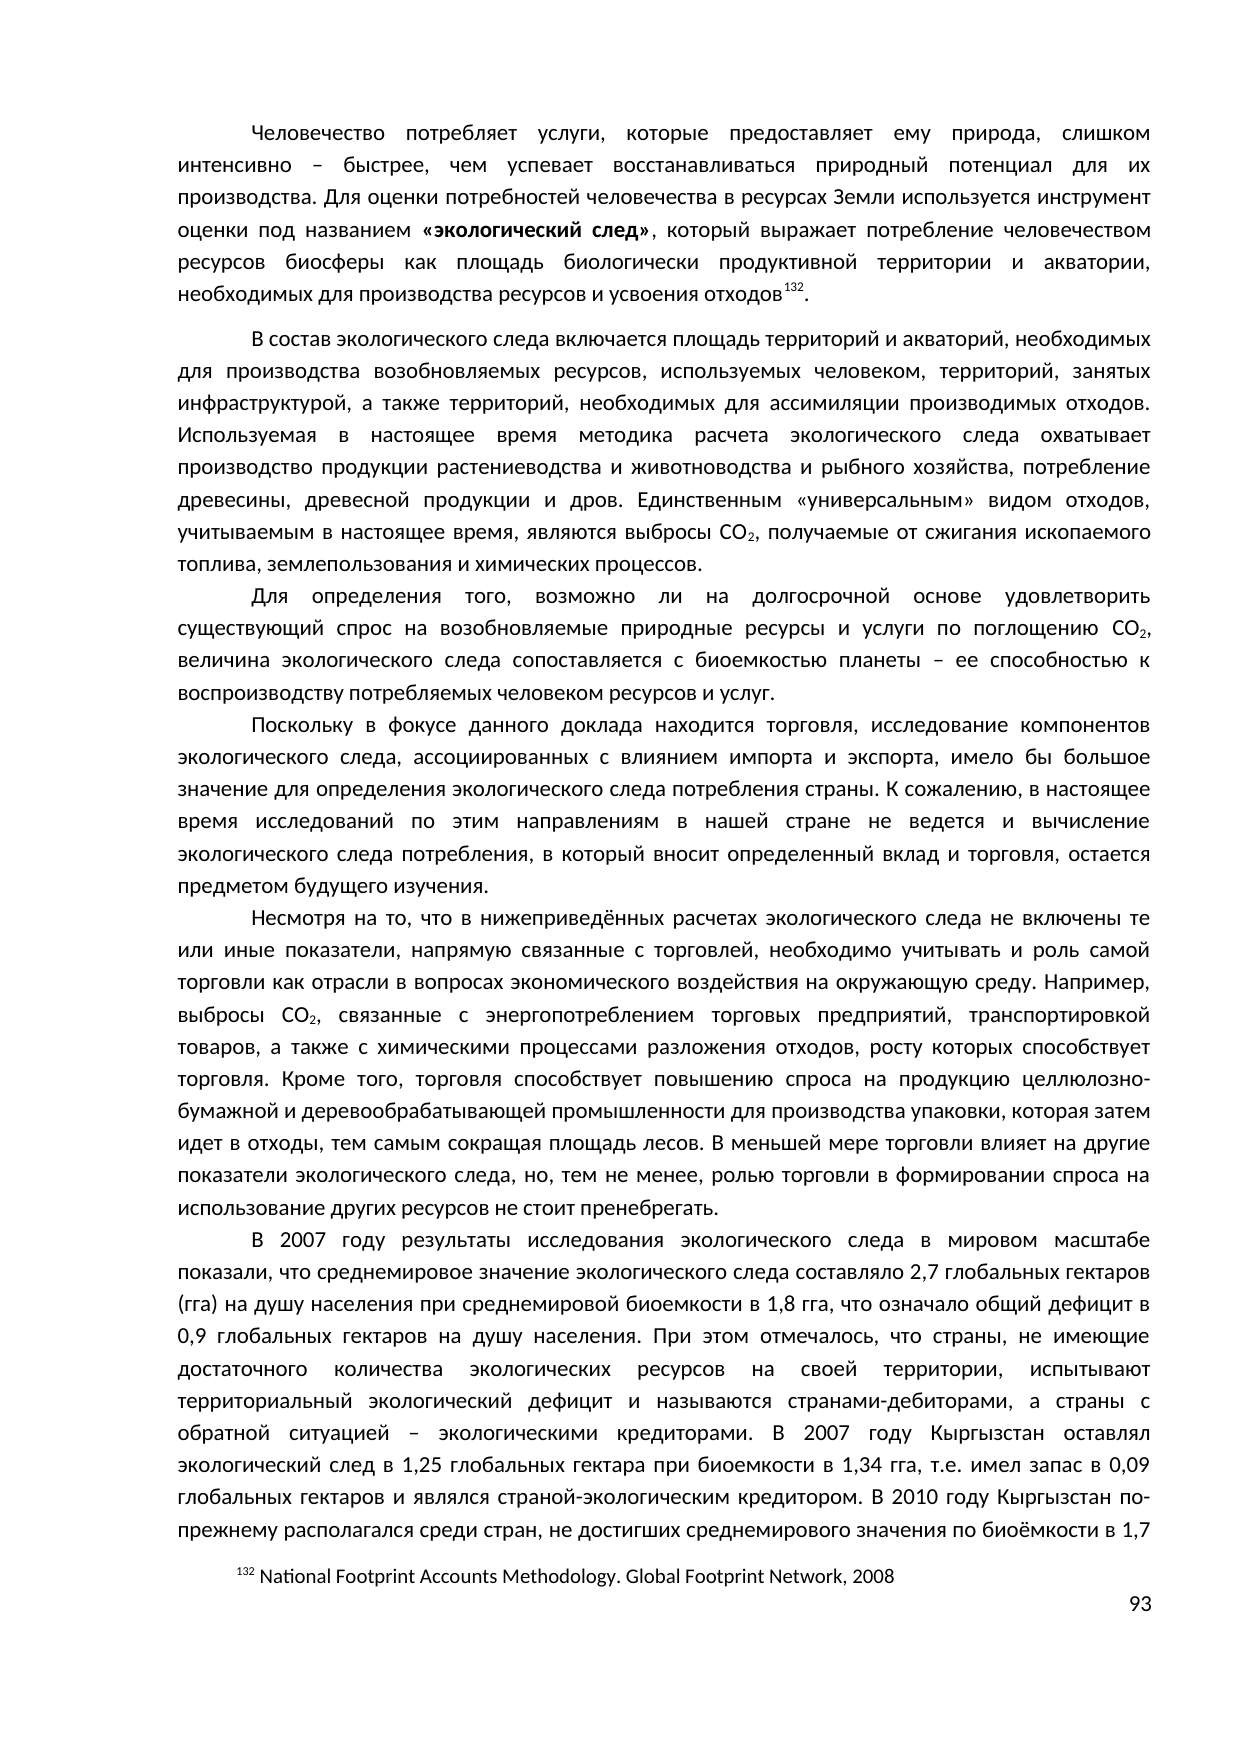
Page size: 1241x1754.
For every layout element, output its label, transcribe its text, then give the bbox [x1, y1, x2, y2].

text Несмотря на то, что в нижеприведённых расчетах экологического следа не включены те или иные показатели, напрямую связанные с торговлей, необходимо учитывать и роль самой торговли как отрасли в вопросах экономического воздействия на окружающую среду. Например, выбросы CO2, связанные с энергопотреблением торговых предприятий, транспортировкой товаров, а также с химическими процессами разложения отходов, росту которых способствует торговля. Кроме того, торговля способствует повышению спроса на продукцию целлюлозно-бумажной и деревообрабатывающей промышленности для производства упаковки, которая затем идет в отходы, тем самым сокращая площадь лесов. В меньшей мере торговли влияет на другие показатели экологического следа, но, тем не менее, ролью торговли в формировании спроса на использование других ресурсов не стоит пренебрегать. [177, 903, 1152, 1221]
text Человечество потребляет услуги, которые предоставляет ему природа, слишком интенсивно – быстрее, чем успевает восстанавливаться природный потенциал для их производства. Для оценки потребностей человечества в ресурсах Земли используется инструмент оценки под названием «экологический след», который выражает потребление человечеством ресурсов биосферы как площадь биологически продуктивной территории и акватории, необходимых для производства ресурсов и усвоения отходов. [177, 275, 1152, 307]
text Для определения того, возможно ли на долгосрочной основе удовлетворить существующий спрос на возобновляемые природные ресурсы и услуги по поглощению CO2, величина экологического следа сопоставляется с биоемкостью планеты – ее способностью к воспроизводству потребляемых человеком ресурсов и услуг. [177, 581, 1152, 706]
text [177, 1225, 1152, 1543]
text Человечество потребляет услуги, которые предоставляет ему природа, слишком интенсивно – быстрее, чем успевает восстанавливаться природный потенциал для их производства. Для оценки потребностей человечества в ресурсах Земли используется инструмент оценки под названием «экологический след», который выражает потребление человечеством ресурсов биосферы как площадь биологически продуктивной территории и акватории, необходимых для производства ресурсов и усвоения отходов. [177, 118, 1152, 150]
text Поскольку в фокусе данного доклада находится торговля, исследование компонентов экологического следа, ассоциированных с влиянием импорта и экспорта, имело бы большое значение для определения экологического следа потребления страны. К сожалению, в настоящее время исследований по этим направлениям в нашей стране не ведется и вычисление экологического следа потребления, в который вносит определенный вклад и торговля, остается предметом будущего изучения. [177, 710, 1152, 899]
text В состав экологического следа включается площадь территорий и акваторий, необходимых для производства возобновляемых ресурсов, используемых человеком, территорий, занятых инфраструктурой, а также территорий, необходимых для ассимиляции производимых отходов. Используемая в настоящее время методика расчета экологического следа охватывает производство продукции растениеводства и животноводства и рыбного хозяйства, потребление древесины, древесной продукции и дров. Единственным «универсальным» видом отходов, учитываемым в настоящее время, являются выбросы CO2, получаемые от сжигания ископаемого топлива, землепользования и химических процессов. [177, 324, 1152, 577]
text Человечество потребляет услуги, которые предоставляет ему природа, слишком интенсивно – быстрее, чем успевает восстанавливаться природный потенциал для их производства. Для оценки потребностей человечества в ресурсах Земли используется инструмент оценки под названием «экологический след», который выражает потребление человечеством ресурсов биосферы как площадь биологически продуктивной территории и акватории, необходимых для производства ресурсов и усвоения отходов. [177, 178, 1152, 247]
